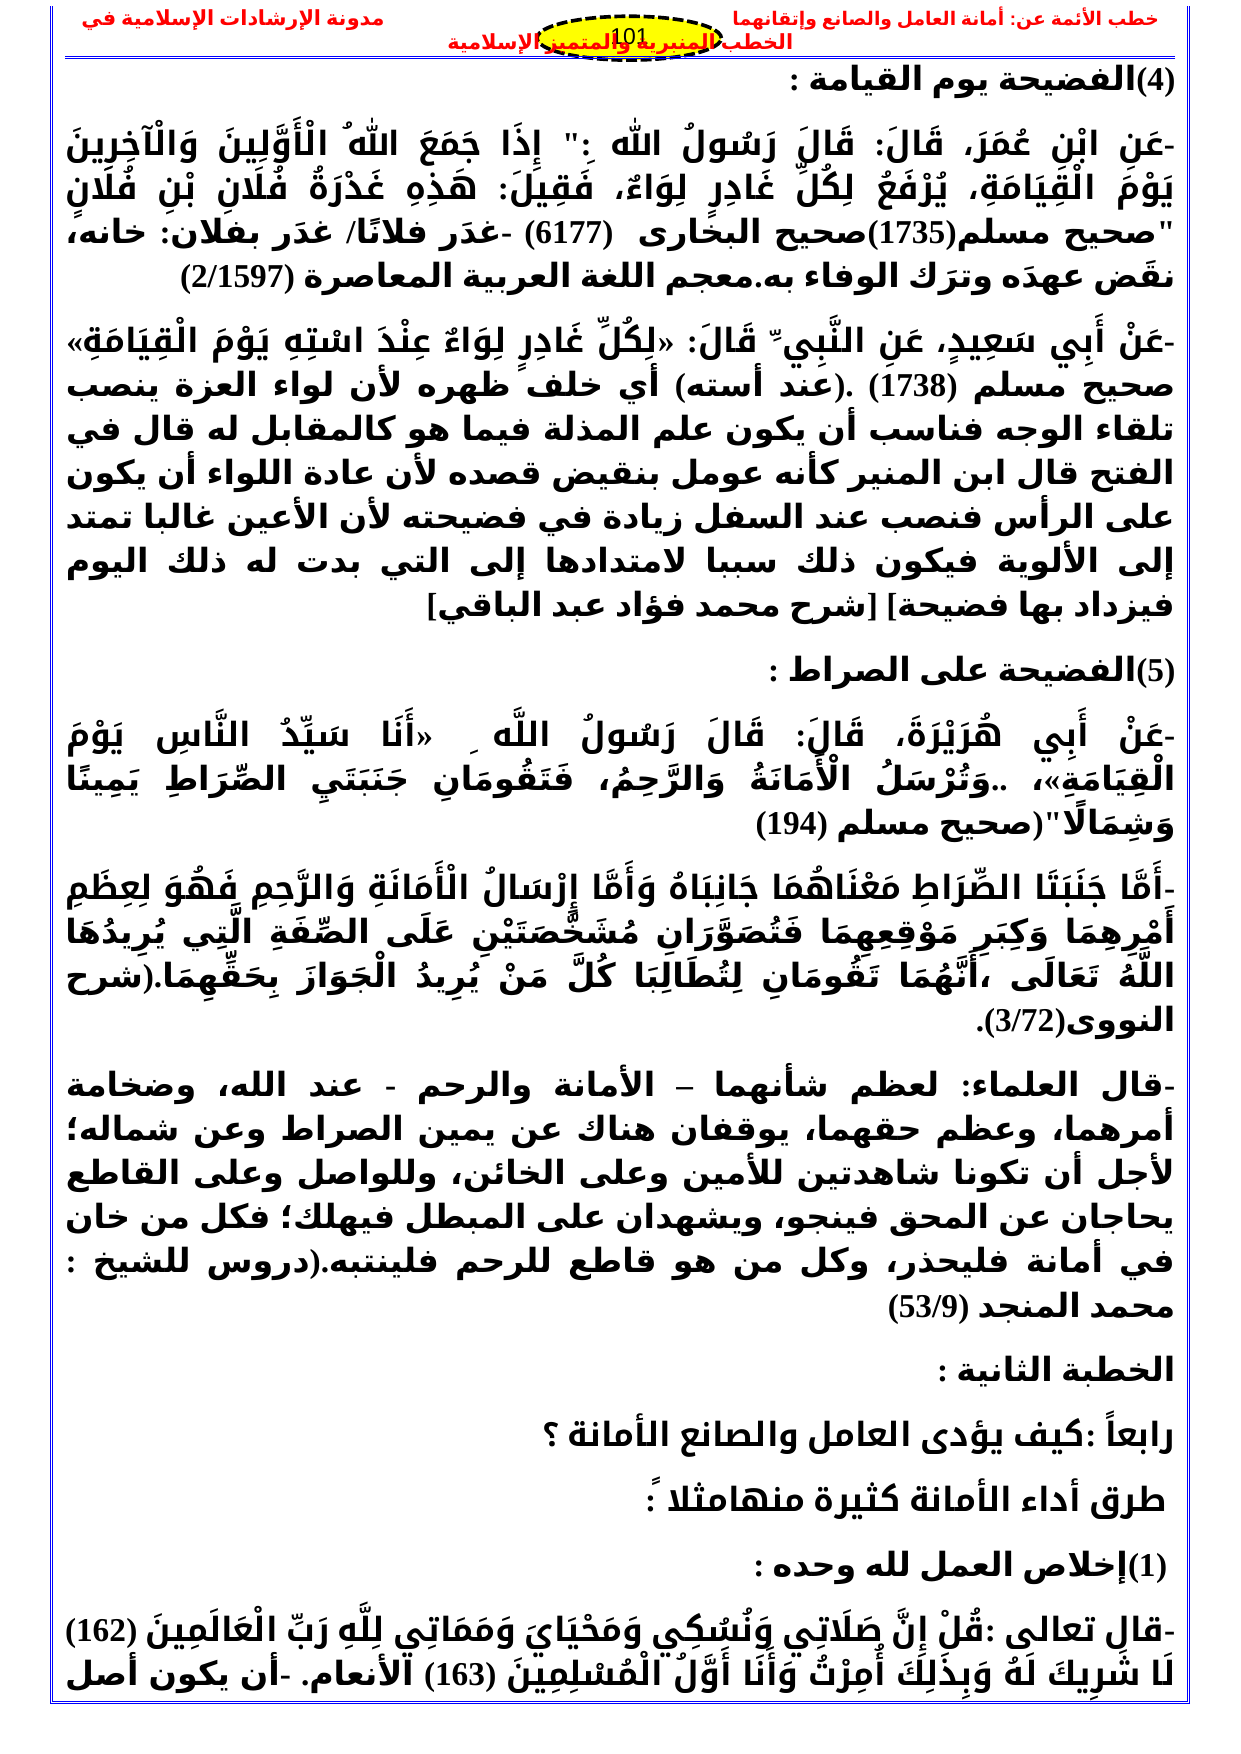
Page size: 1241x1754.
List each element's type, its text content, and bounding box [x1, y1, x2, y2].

text -أَمَّا جَنَبَتَا الصِّرَاطِ مَعْنَاهُمَا جَانِبَاهُ وَأَمَّا إِرْسَالُ الْأَمَانَةِ وَالرَّحِمِ فَهُوَ لِعِظَمِ أَمْرِهِمَا وَكِبَرِ مَوْقِعِهِمَا فَتُصَوَّرَانِ مُشَخَّصَتَيْنِ عَلَى الصِّفَةِ الَّتِي يُرِيدُهَا اللَّهُ تَعَالَى ،أَنَّهُمَا تَقُومَانِ لِتُطَالِبَا كُلَّ مَنْ يُرِيدُ الْجَوَازَ بِحَقِّهِمَا.(شرح النووى(3/72). [65, 868, 1175, 1039]
text (1)إخلاص العمل لله وحده : [65, 1545, 1175, 1584]
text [65, 1610, 1175, 1693]
text (5)الفضيحة على الصراط : [65, 651, 1175, 689]
text الخطبة الثانية : [65, 1351, 1175, 1389]
text طرق أداء الأمانة كثيرة منهامثلا ً: [65, 1481, 1175, 1519]
text -عَنْ أَبِي سَعِيدٍ، عَنِ النَّبِيِّ ﷺ قَالَ: «لِكُلِّ غَادِرٍ لِوَاءٌ عِنْدَ اسْتِهِ يَوْمَ الْقِيَامَةِ» صحيح مسلم (1738) .(عند أسته) أي خلف ظهره لأن لواء العزة ينصب تلقاء الوجه فناسب أن يكون علم المذلة فيما هو كالمقابل له قال في الفتح قال ابن المنير كأنه عومل بنقيض قصده لأن عادة اللواء أن يكون على الرأس فنصب عند السفل زيادة في فضيحته لأن الأعين غالبا تمتد إلى الألوية فيكون ذلك سببا لامتدادها إلى التي بدت له ذلك اليوم فيزداد بها فضيحة] [شرح محمد فؤاد عبد الباقي] [65, 321, 1175, 624]
text -قال العلماء: لعظم شأنهما – الأمانة والرحم - عند الله، وضخامة أمرهما، وعظم حقهما، يوقفان هناك عن يمين الصراط وعن شماله؛ لأجل أن تكونا شاهدتين للأمين وعلى الخائن، وللواصل وعلى القاطع يحاجان عن المحق فينجو، ويشهدان على المبطل فيهلك؛ فكل من خان في أمانة فليحذر، وكل من هو قاطع للرحم فلينتبه.(دروس للشيخ : محمد المنجد (53/9) [65, 1066, 1175, 1324]
text (4)الفضيحة يوم القيامة : [65, 59, 1175, 98]
text -عَنِ ابْنِ عُمَرَ، قَالَ: قَالَ رَسُولُ اللهِ ﷺ:" إِذَا جَمَعَ اللهُ الْأَوَّلِينَ وَالْآخِرِينَ يَوْمَ الْقِيَامَةِ، يُرْفَعُ لِكُلِّ غَادِرٍ لِوَاءٌ، فَقِيلَ: هَذِهِ غَدْرَةُ فُلَانِ بْنِ فُلَانٍ "صحيح مسلم(1735)صحيح البخارى (6177) -غدَر فلانًا/ غدَر بفلان: خانه، نقَض عهدَه وترَك الوفاء به.معجم اللغة العربية المعاصرة (2/1597) [65, 124, 1175, 295]
text -عَنْ أَبِي هُرَيْرَةَ، قَالَ: قَالَ رَسُولُ اللَّهِ ﷺ «أَنَا سَيِّدُ النَّاسِ يَوْمَ الْقِيَامَةِ»، ..وَتُرْسَلُ الْأَمَانَةُ وَالرَّحِمُ، فَتَقُومَانِ جَنَبَتَيِ الصِّرَاطِ يَمِينًا وَشِمَالًا"(صحيح مسلم (194) [65, 715, 1175, 842]
text رابعاً :كيف يؤدى العامل والصانع الأمانة ؟ [65, 1416, 1175, 1454]
